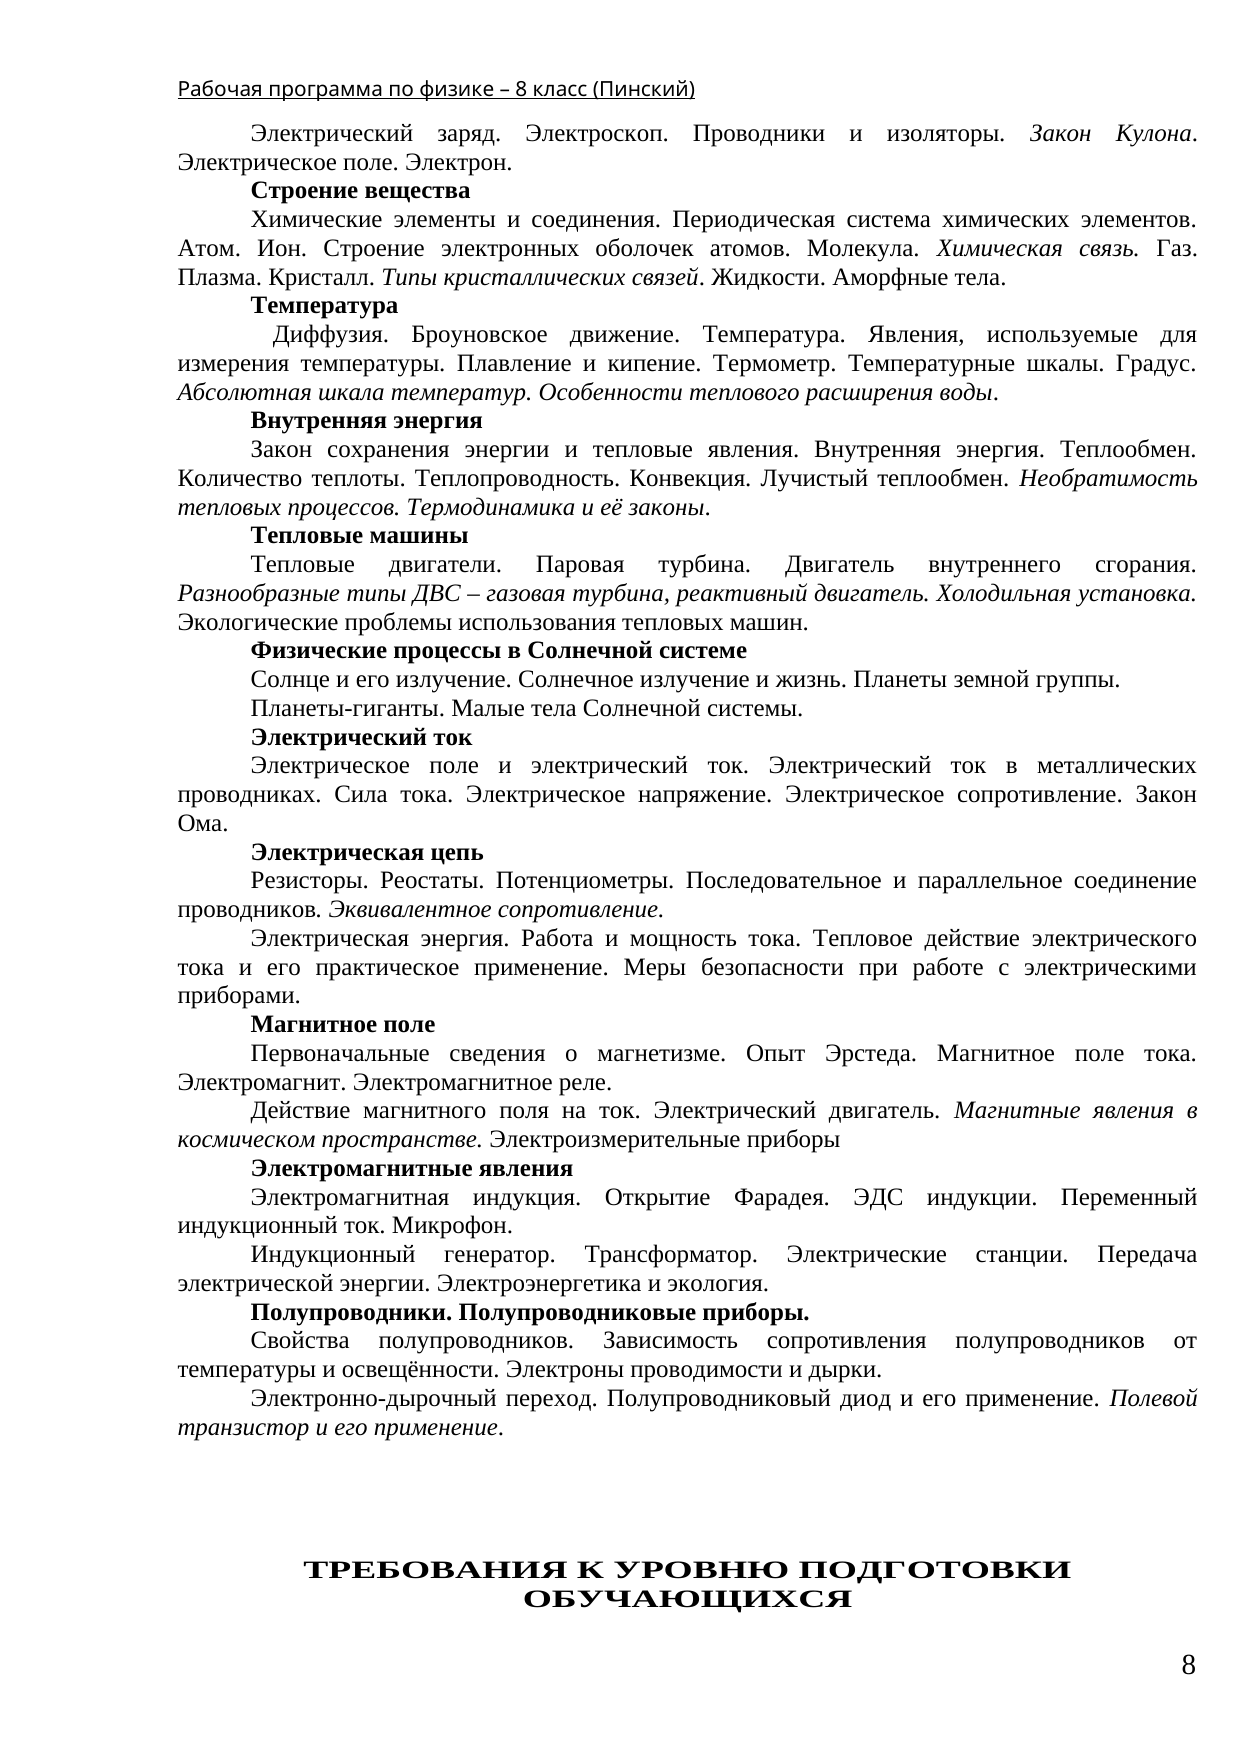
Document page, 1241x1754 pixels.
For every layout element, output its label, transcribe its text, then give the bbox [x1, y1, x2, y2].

text Химические элементы и соединения. Периодическая система химических элементов. Атом. Ион. Строение электронных оболочек атомов. Молекула. Химическая связь. Газ. Плазма. Кристалл. Типы кристаллических связей. Жидкости. Аморфные тела. [177, 204, 1198, 291]
text Физические процессы в Солнечной системе [177, 636, 1198, 664]
text Солнце и его излучение. Солнечное излучение и жизнь. Планеты земной группы. [177, 664, 1198, 693]
text Планеты-гиганты. Малые тела Солнечной системы. [177, 693, 1198, 722]
text Электрический ток [177, 722, 1198, 751]
text Индукционный генератор. Трансформатор. Электрические станции. Передача электрической энергии. Электроэнергетика и экология. [177, 1239, 1198, 1297]
text Закон сохранения энергии и тепловые явления. Внутренняя энергия. Теплообмен. Количество теплоты. Теплопроводность. Конвекция. Лучистый теплообмен. Необратимость тепловых процессов. Термодинамика и её законы. [177, 434, 1198, 521]
text Резисторы. Реостаты. Потенциометры. Последовательное и параллельное соединение проводников. Эквивалентное сопротивление. [177, 866, 1198, 923]
text Электрическая энергия. Работа и мощность тока. Тепловое действие электрического тока и его практическое применение. Меры безопасности при работе с электрическими приборами. [177, 923, 1198, 1009]
text Действие магнитного поля на ток. Электрический двигатель. Магнитные явления в космическом пространстве. Электроизмерительные приборы [177, 1096, 1198, 1153]
text Магнитное поле [177, 1009, 1198, 1038]
text Электрическая цепь [177, 837, 1198, 866]
text Свойства полупроводников. Зависимость сопротивления полупроводников от температуры и освещённости. Электроны проводимости и дырки. [177, 1326, 1198, 1383]
text Строение вещества [177, 176, 1198, 204]
text Электромагнитная индукция. Открытие Фарадея. ЭДС индукции. Переменный индукционный ток. Микрофон. [177, 1182, 1198, 1239]
text Первоначальные сведения о магнетизме. Опыт Эрстеда. Магнитное поле тока. Электромагнит. Электромагнитное реле. [177, 1038, 1198, 1096]
title ТРЕБОВАНИЯ К УРОВНЮ ПОДГОТОВКИ ОБУЧАЮЩИХСЯ [177, 1556, 1198, 1613]
text Диффузия. Броуновское движение. Температура. Явления, используемые для измерения температуры. Плавление и кипение. Термометр. Температурные шкалы. Градус. Абсолютная шкала температур. Особенности теплового расширения воды. [177, 319, 1198, 406]
text Полупроводники. Полупроводниковые приборы. [177, 1297, 1198, 1326]
text Электромагнитные явления [177, 1153, 1198, 1182]
text Внутренняя энергия [177, 406, 1198, 434]
text Тепловые двигатели. Паровая турбина. Двигатель внутреннего сгорания. Разнообразные типы ДВС – газовая турбина, реактивный двигатель. Холодильная установка. Экологические проблемы использования тепловых машин. [177, 549, 1198, 636]
text Тепловые машины [177, 521, 1198, 549]
text Электрическое поле и электрический ток. Электрический ток в металлических проводниках. Сила тока. Электрическое напряжение. Электрическое сопротивление. Закон Ома. [177, 751, 1198, 837]
text Электронно-дырочный переход. Полупроводниковый диод и его применение. Полевой транзистор и его применение. [177, 1383, 1198, 1441]
text Электрический заряд. Электроскоп. Проводники и изоляторы. Закон Кулона. Электрическое поле. Электрон. [177, 118, 1198, 176]
text Температура [177, 291, 1198, 319]
